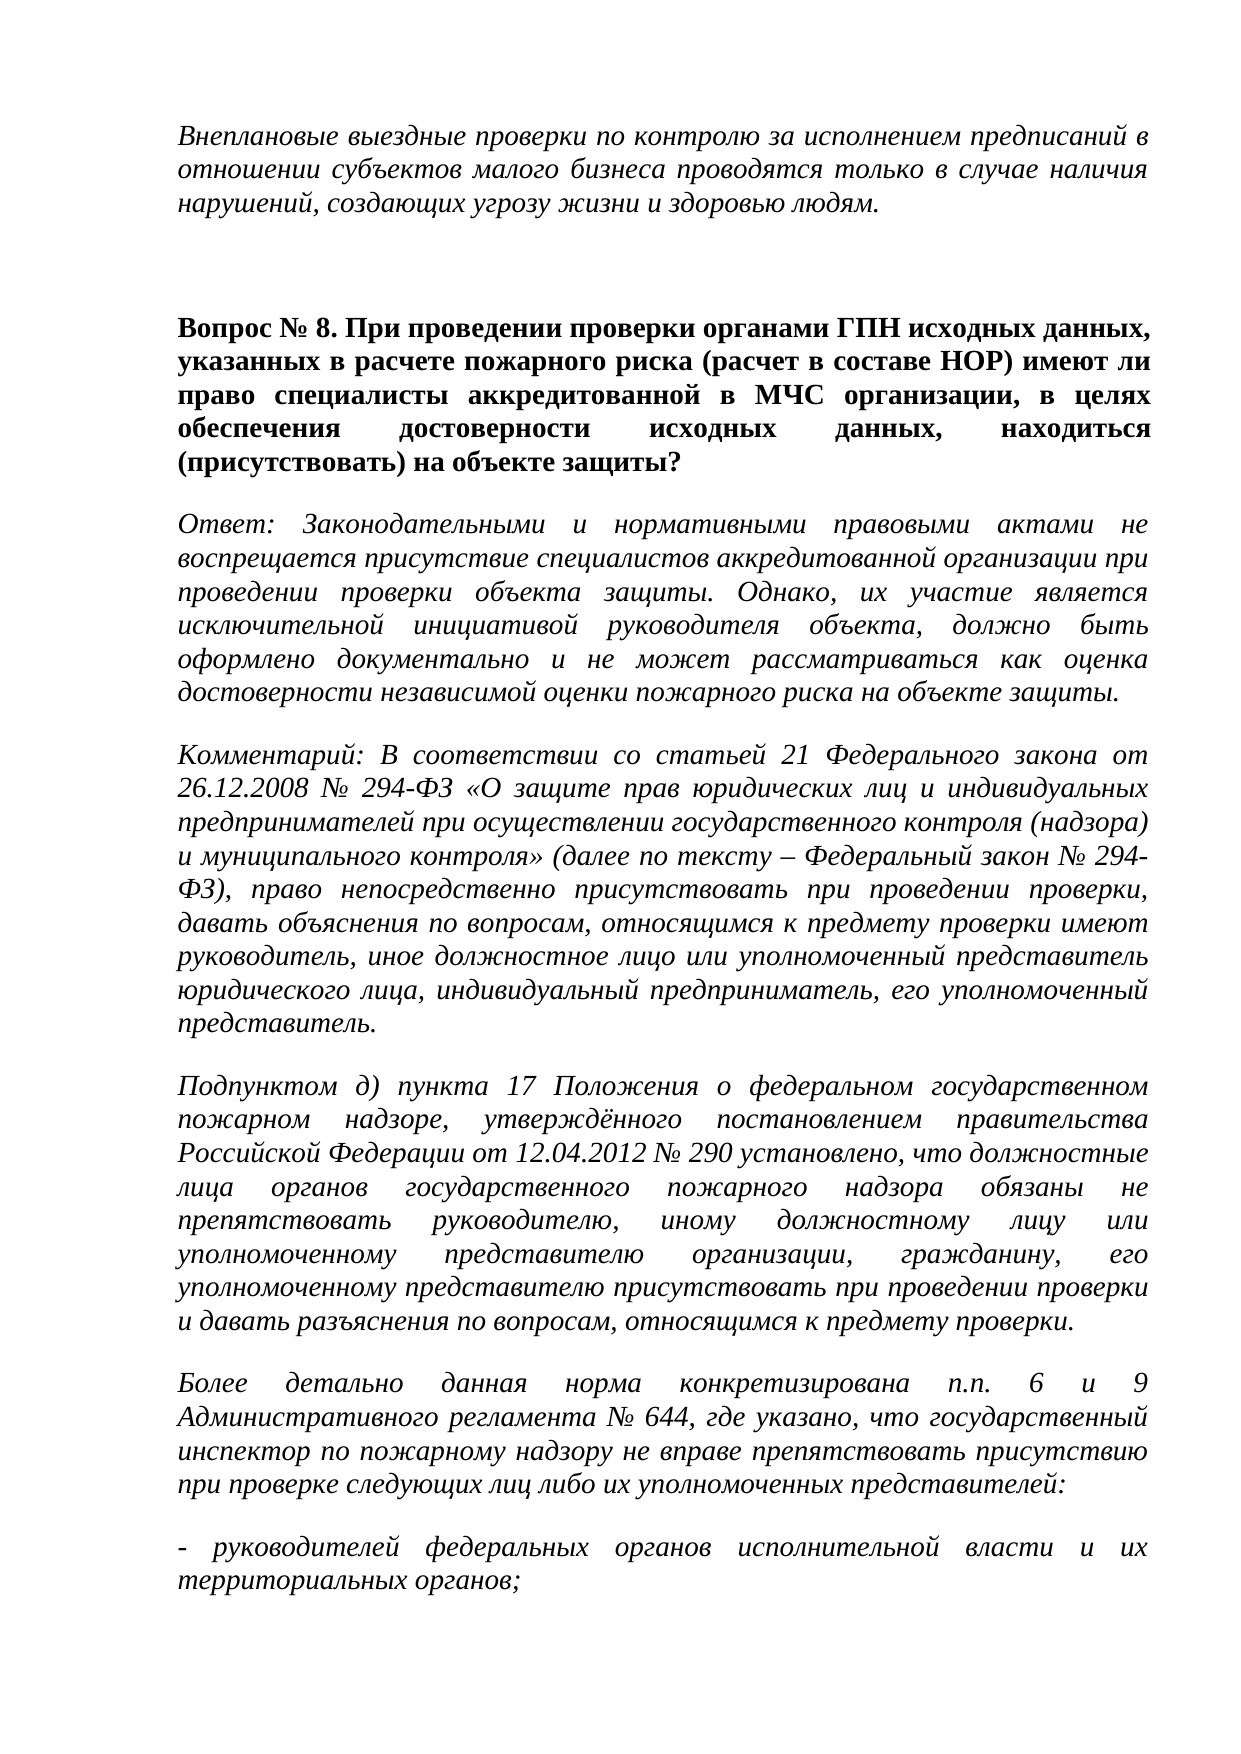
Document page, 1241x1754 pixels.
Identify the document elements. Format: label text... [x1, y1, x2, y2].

text Внеплановые выездные проверки по контролю за исполнением предписаний в отношении субъектов малого бизнеса проводятся только в случае наличия нарушений, создающих угрозу жизни и здоровью людям. [177, 118, 1152, 219]
text Подпунктом д) пункта 17 Положения о федеральном государственном пожарном надзоре, утверждённого постановлением правительства Российской Федерации от 12.04.2012 № 290 установлено, что должностные лица органов государственного пожарного надзора обязаны не препятствовать руководителю, иному должностному лицу или уполномоченному представителю организации, гражданину, его уполномоченному представителю присутствовать при проведении проверки и давать разъяснения по вопросам, относящимся к предмету проверки. [177, 1068, 1152, 1336]
text Ответ: Законодательными и нормативными правовыми актами не воспрещается присутствие специалистов аккредитованной организации при проведении проверки объекта защиты. Однако, их участие является исключительной инициативой руководителя объекта, должно быть оформлено документально и не может рассматриваться как оценка достоверности независимой оценки пожарного риска на объекте защиты. [177, 507, 1152, 708]
text Вопрос № 8. При проведении проверки органами ГПН исходных данных, указанных в расчете пожарного риска (расчет в составе НОР) имеют ли право специалисты аккредитованной в МЧС организации, в целях обеспечения достоверности исходных данных, находиться (присутствовать) на объекте защиты? [177, 310, 1152, 477]
text - руководителей федеральных органов исполнительной власти и их территориальных органов; [177, 1529, 1152, 1596]
text Более детально данная норма конкретизирована п.п. 6 и 9 Административного регламента № 644, где указано, что государственный инспектор по пожарному надзору не вправе препятствовать присутствию при проверке следующих лиц либо их уполномоченных представителей: [177, 1366, 1152, 1500]
text Комментарий: В соответствии со статьей 21 Федерального закона от 26.12.2008 № 294-ФЗ «О защите прав юридических лиц и индивидуальных предпринимателей при осуществлении государственного контроля (надзора) и муниципального контроля» (далее по тексту – Федеральный закон № 294-ФЗ), право непосредственно присутствовать при проведении проверки, давать объяснения по вопросам, относящимся к предмету проверки имеют руководитель, иное должностное лицо или уполномоченный представитель юридического лица, индивидуальный предприниматель, его уполномоченный представитель. [177, 737, 1152, 1039]
